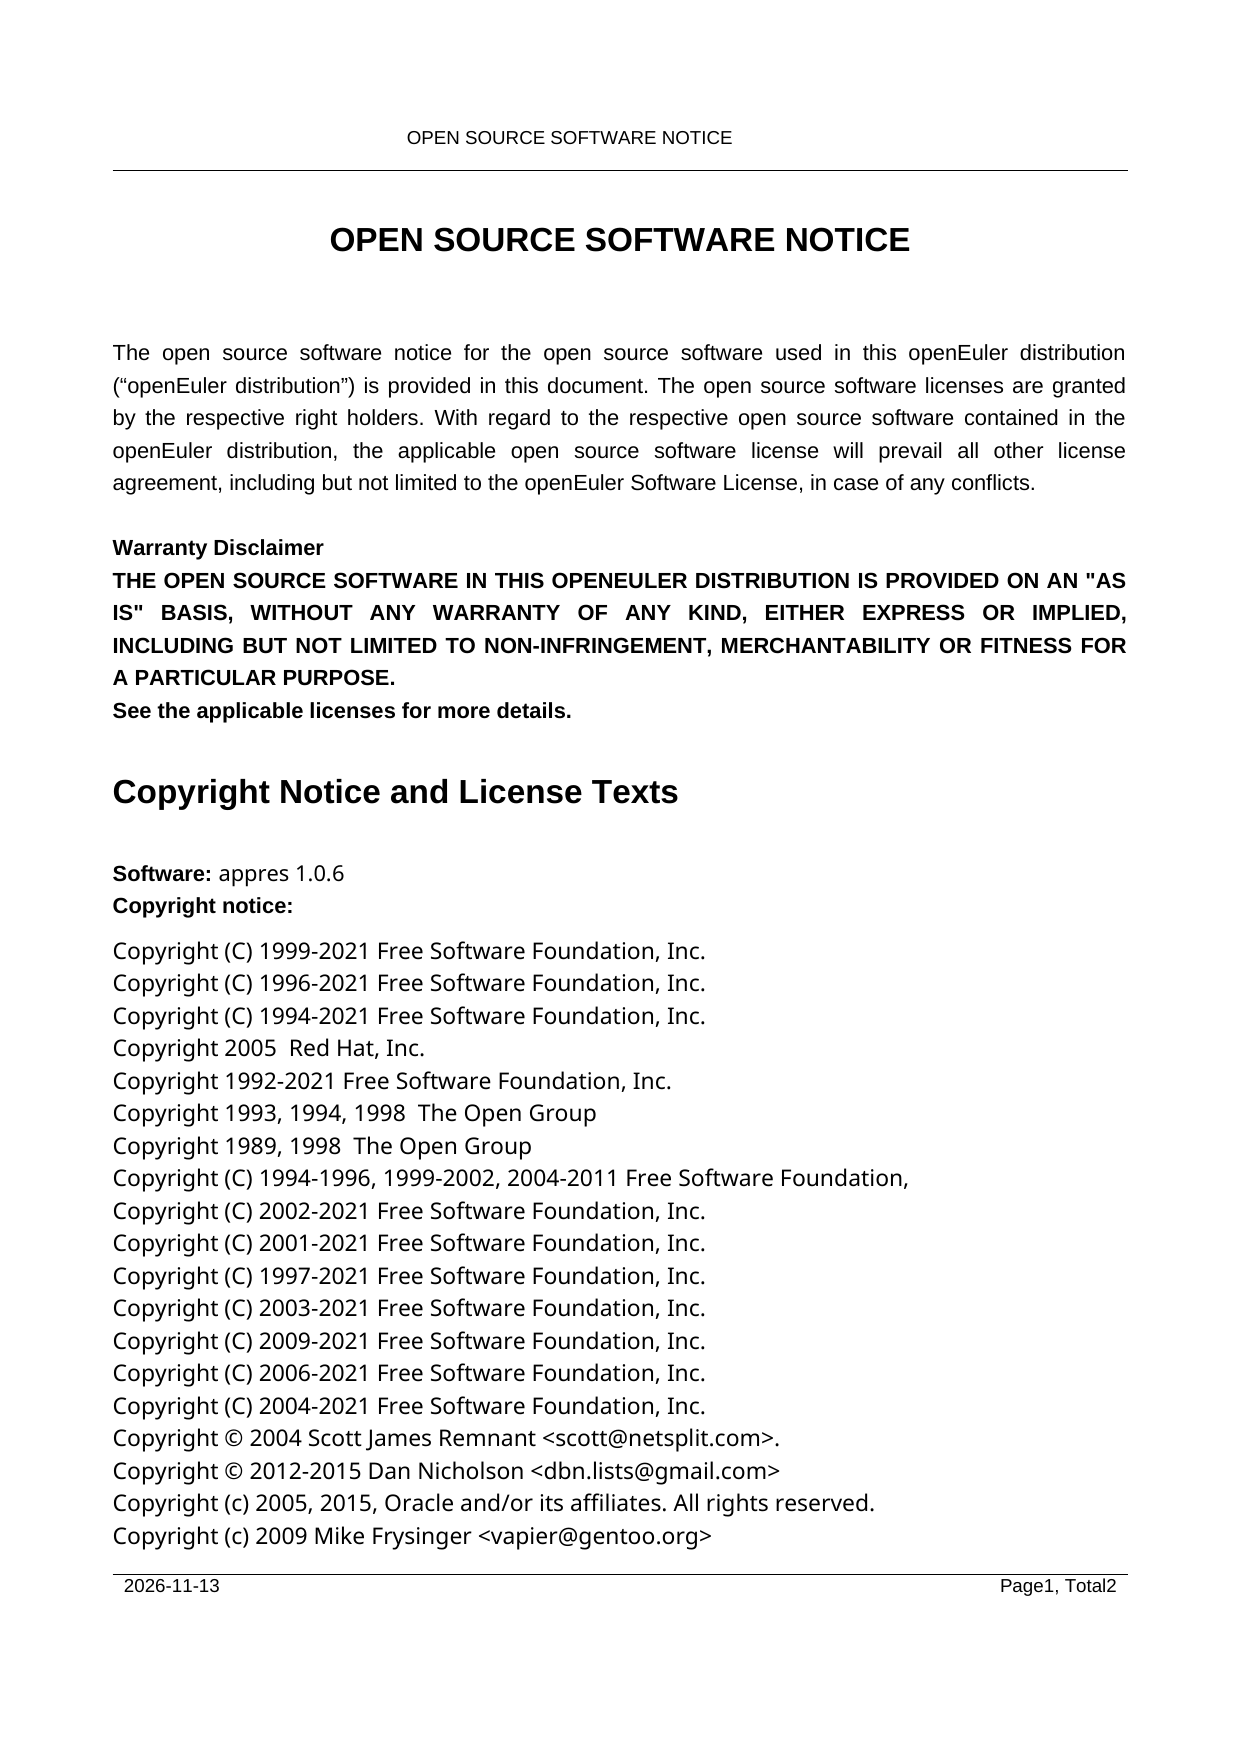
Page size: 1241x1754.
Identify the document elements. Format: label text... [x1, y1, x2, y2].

text Copyright (c) 2005, 2015, Oracle and/or its affiliates. All rights reserved. [112, 1486, 1128, 1519]
text The open source software notice for the open source software used in this openEuler distribution (“openEuler distribution”) is provided in this document. The open source software licenses are granted by the respective right holders. With regard to the respective open source software contained in the openEuler distribution, the applicable open source software license will prevail all other license agreement, including but not limited to the openEuler Software License, in case of any conflicts. [112, 336, 1128, 499]
text Copyright Notice and License Texts [112, 759, 1128, 824]
text Copyright (C) 2001-2021 Free Software Foundation, Inc. [112, 1226, 1128, 1259]
text Copyright (C) 2009-2021 Free Software Foundation, Inc. [112, 1324, 1128, 1356]
text Copyright (c) 2009 Mike Frysinger <vapier@gentoo.org> [112, 1519, 1128, 1551]
text Copyright 1989, 1998 The Open Group [112, 1129, 1128, 1161]
text Copyright (C) 2004-2021 Free Software Foundation, Inc. [112, 1389, 1128, 1421]
text Copyright (C) 1997-2021 Free Software Foundation, Inc. [112, 1259, 1128, 1291]
text Copyright © 2004 Scott James Remnant <scott@netsplit.com>. [112, 1421, 1128, 1454]
text Copyright (C) 2002-2021 Free Software Foundation, Inc. [112, 1194, 1128, 1226]
text Copyright © 2012-2015 Dan Nicholson <dbn.lists@gmail.com> [112, 1454, 1128, 1486]
text Copyright (C) 2003-2021 Free Software Foundation, Inc. [112, 1291, 1128, 1324]
text Copyright 1992-2021 Free Software Foundation, Inc. [112, 1064, 1128, 1096]
text OPEN SOURCE SOFTWARE NOTICE [112, 206, 1128, 271]
text THE OPEN SOURCE SOFTWARE IN THIS OPENEULER DISTRIBUTION IS PROVIDED ON AN "AS IS" BASIS, WITHOUT ANY WARRANTY OF ANY KIND, EITHER EXPRESS OR IMPLIED, INCLUDING BUT NOT LIMITED TO NON-INFRINGEMENT, MERCHANTABILITY OR FITNESS FOR A PARTICULAR PURPOSE. See the applicable licenses for more details. [112, 564, 1128, 726]
text Copyright 2005 Red Hat, Inc. [112, 1031, 1128, 1064]
text Copyright (C) 1994-2021 Free Software Foundation, Inc. [112, 999, 1128, 1031]
text Copyright (C) 2006-2021 Free Software Foundation, Inc. [112, 1356, 1128, 1389]
text Copyright (C) 1996-2021 Free Software Foundation, Inc. [112, 966, 1128, 999]
text Copyright (C) 1999-2021 Free Software Foundation, Inc. [112, 934, 1128, 966]
text Copyright (C) 1994-1996, 1999-2002, 2004-2011 Free Software Foundation, [112, 1161, 1128, 1194]
text Copyright notice: [112, 889, 1128, 921]
title Software: appres 1.0.6 [112, 856, 1128, 889]
text Warranty Disclaimer [112, 531, 1128, 564]
text Copyright 1993, 1994, 1998 The Open Group [112, 1096, 1128, 1129]
